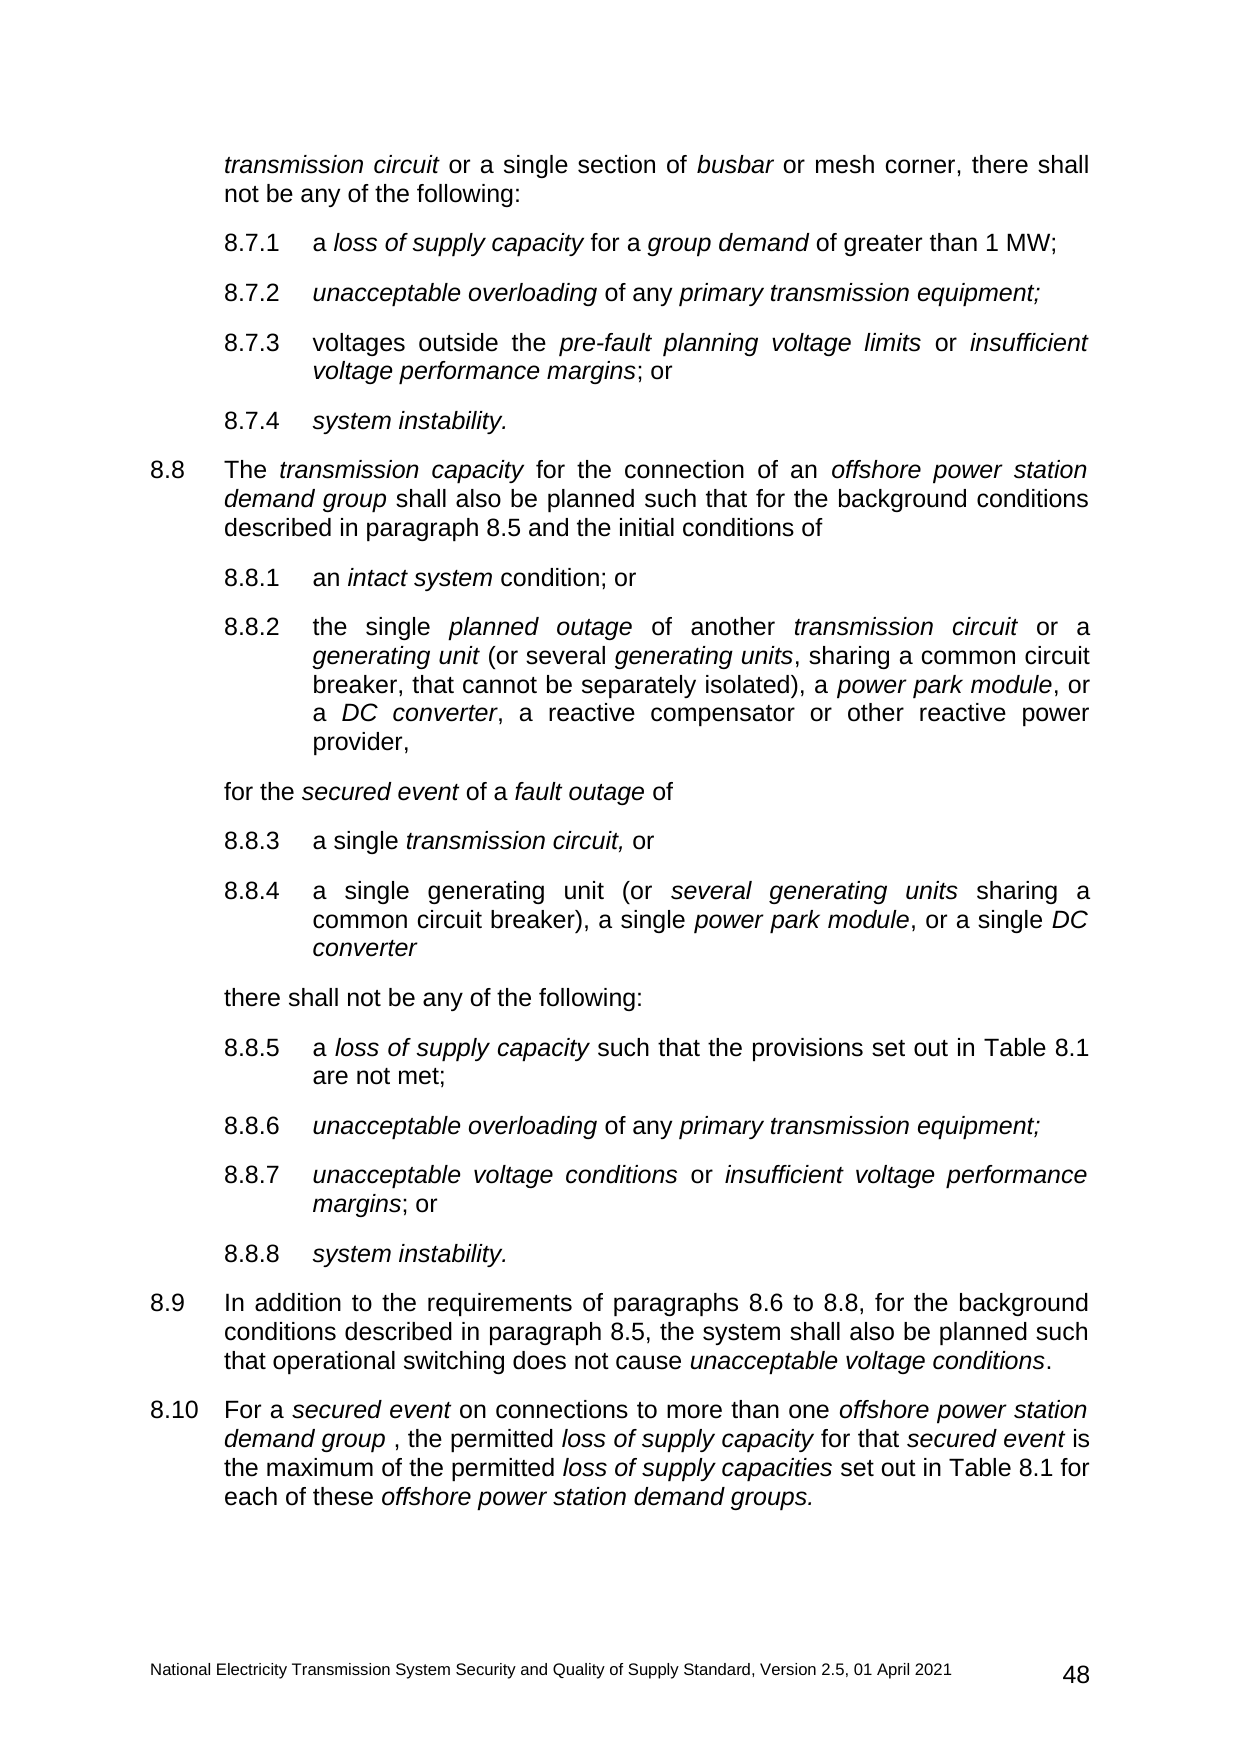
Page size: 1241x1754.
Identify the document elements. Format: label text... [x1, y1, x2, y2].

list system instability. [224, 1239, 1090, 1267]
list the single planned outage of another transmission circuit or a generating unit (or several generating units, sharing a common circuit breaker, that cannot be separately isolated), a power park module, or a DC converter, a reactive compensator or other reactive power provider, [224, 612, 1090, 756]
text there shall not be any of the following: [150, 983, 1090, 1012]
list an intact system condition; or [224, 562, 1090, 591]
list The transmission capacity for the connection of an offshore power station demand group shall also be planned such that for the background conditions described in paragraph 8.5 and the initial conditions of [150, 455, 1090, 542]
list system instability. [224, 406, 1090, 434]
list a loss of supply capacity for a group demand of greater than 1 MW; [224, 228, 1090, 257]
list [150, 150, 1090, 207]
list unacceptable overloading of any primary transmission equipment; [224, 278, 1090, 307]
list unacceptable overloading of any primary transmission equipment; [224, 1111, 1090, 1139]
list For a secured event on connections to more than one offshore power station demand group , the permitted loss of supply capacity for that secured event is the maximum of the permitted loss of supply capacities set out in Table 8.1 for each of these offshore power station demand groups. [150, 1395, 1090, 1510]
list unacceptable voltage conditions or insufficient voltage performance margins; or [224, 1160, 1090, 1218]
list a single generating unit (or several generating units sharing a common circuit breaker), a single power park module, or a single DC converter [224, 876, 1090, 962]
list voltages outside the pre-fault planning voltage limits or insufficient voltage performance margins; or [224, 327, 1090, 385]
list In addition to the requirements of paragraphs 8.6 to 8.8, for the background conditions described in paragraph 8.5, the system shall also be planned such that operational switching does not cause unacceptable voltage conditions. [150, 1288, 1090, 1374]
list a loss of supply capacity such that the provisions set out in Table 8.1 are not met; [224, 1032, 1090, 1090]
text for the secured event of a fault outage of [224, 777, 1090, 805]
list a single transmission circuit, or [224, 826, 1090, 855]
